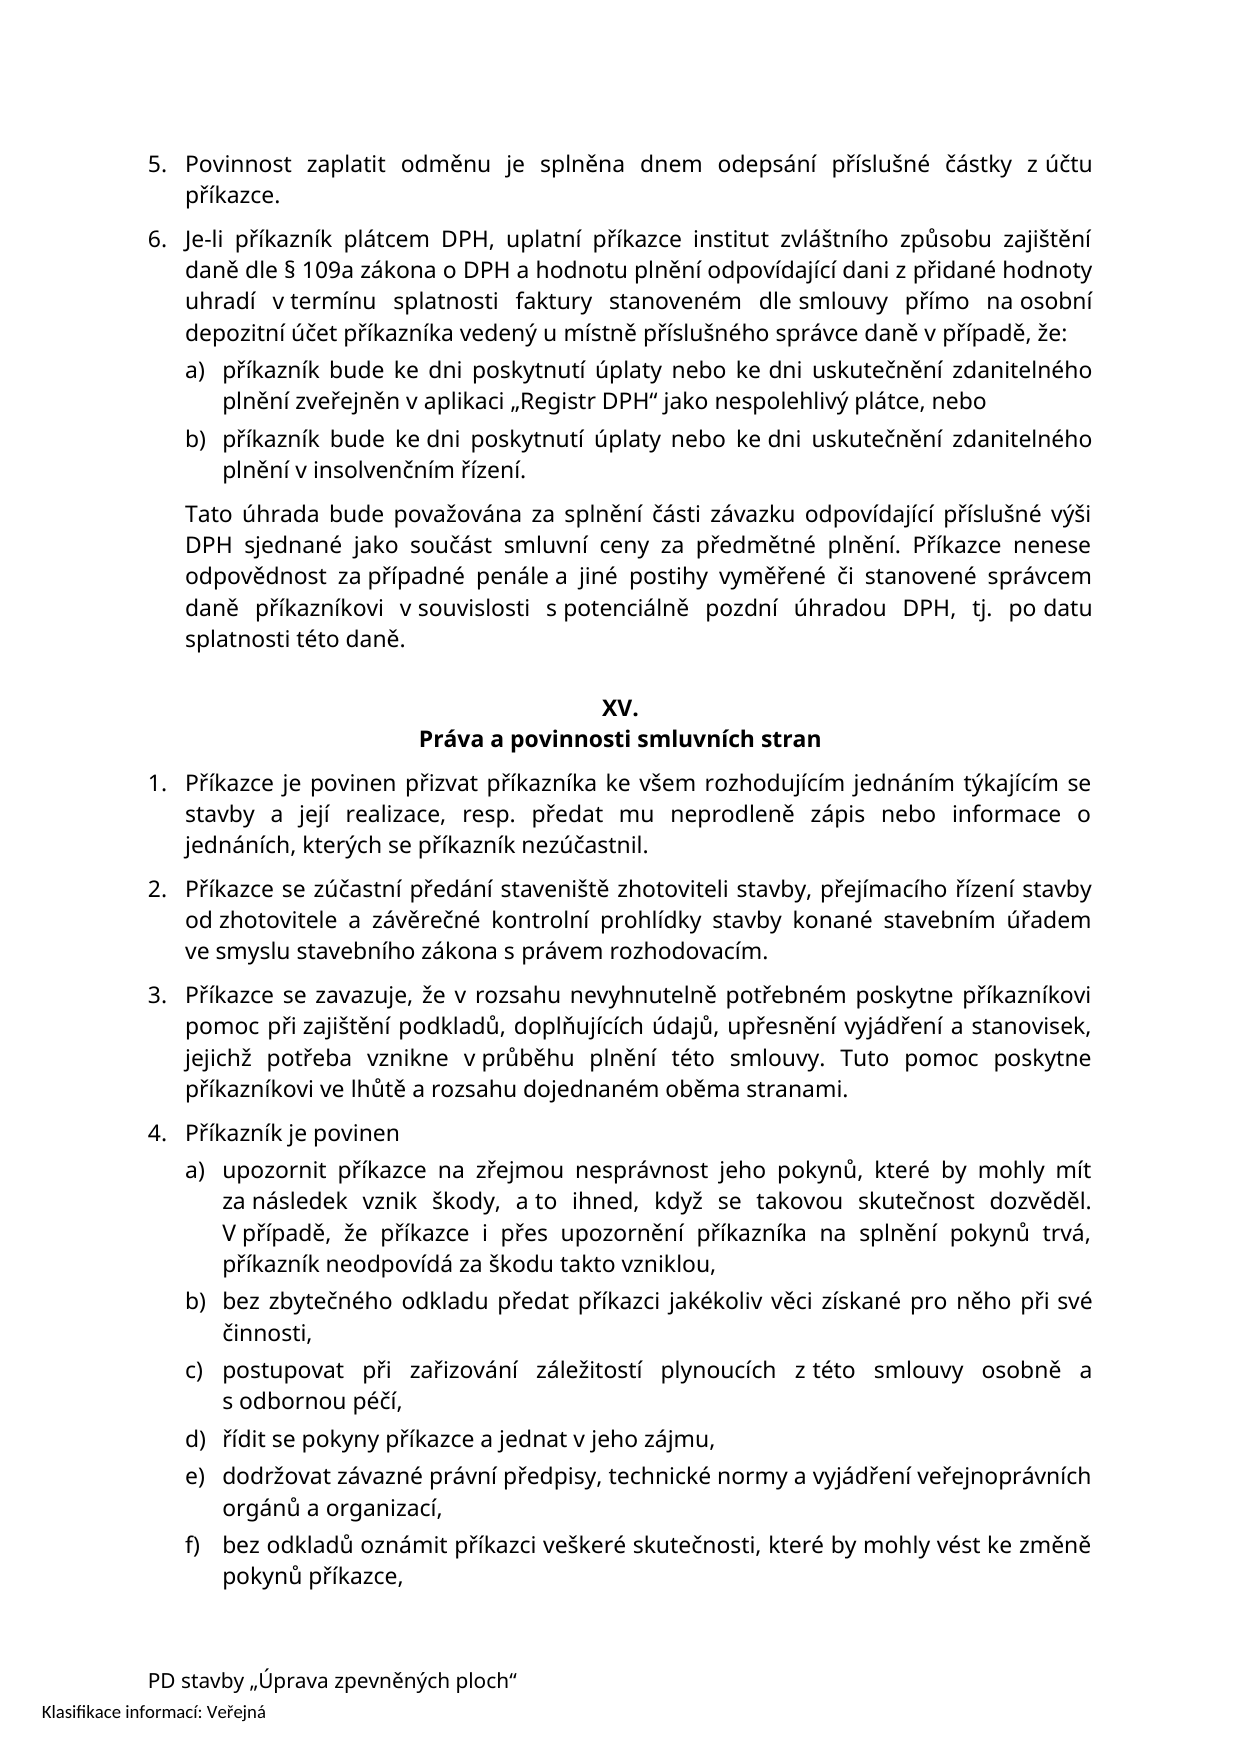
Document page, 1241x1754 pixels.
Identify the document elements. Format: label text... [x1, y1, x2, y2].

text XV. Práva a povinnosti smluvních stran [148, 691, 1092, 754]
list příkazník bude ke dni poskytnutí úplaty nebo ke dni uskutečnění zdanitelného plnění v insolvenčním řízení. [185, 423, 1092, 485]
list příkazník bude ke dni poskytnutí úplaty nebo ke dni uskutečnění zdanitelného plnění zveřejněn v aplikaci „Registr DPH“ jako nespolehlivý plátce, nebo [185, 354, 1092, 416]
list Je-li příkazník plátcem DPH, uplatní příkazce institut zvláštního způsobu zajištění daně dle § 109a zákona o DPH a hodnotu plnění odpovídající dani z přidané hodnoty uhradí v termínu splatnosti faktury stanoveném dle smlouvy přímo na osobní depozitní účet příkazníka vedený u místně příslušného správce daně v případě, že: [148, 223, 1092, 348]
list bez zbytečného odkladu předat příkazci jakékoliv věci získané pro něho při své činnosti, [185, 1285, 1092, 1348]
list upozornit příkazce na zřejmou nesprávnost jeho pokynů, které by mohly mít za následek vznik škody, a to ihned, když se takovou skutečnost dozvěděl. V případě, že příkazce i přes upozornění příkazníka na splnění pokynů trvá, příkazník neodpovídá za škodu takto vzniklou, [185, 1154, 1092, 1279]
list dodržovat závazné právní předpisy, technické normy a vyjádření veřejnoprávních orgánů a organizací, [185, 1460, 1092, 1523]
list Povinnost zaplatit odměnu je splněna dnem odepsání příslušné částky z účtu příkazce. [148, 148, 1092, 210]
list Příkazce se zavazuje, že v rozsahu nevyhnutelně potřebném poskytne příkazníkovi pomoc při zajištění podkladů, doplňujících údajů, upřesnění vyjádření a stanovisek, jejichž potřeba vznikne v průběhu plnění této smlouvy. Tuto pomoc poskytne příkazníkovi ve lhůtě a rozsahu dojednaném oběma stranami. [148, 979, 1092, 1104]
list Příkazník je povinen [148, 1116, 1092, 1148]
list Příkazce je povinen přizvat příkazníka ke všem rozhodujícím jednáním týkajícím se stavby a její realizace, resp. předat mu neprodleně zápis nebo informace o jednáních, kterých se příkazník nezúčastnil. [148, 766, 1092, 860]
list Příkazce se zúčastní předání staveniště zhotoviteli stavby, přejímacího řízení stavby od zhotovitele a závěrečné kontrolní prohlídky stavby konané stavebním úřadem ve smyslu stavebního zákona s právem rozhodovacím. [148, 873, 1092, 966]
text Tato úhrada bude považována za splnění části závazku odpovídající příslušné výši DPH sjednané jako součást smluvní ceny za předmětné plnění. Příkazce nenese odpovědnost za případné penále a jiné postihy vyměřené či stanovené správcem daně příkazníkovi v souvislosti s potenciálně pozdní úhradou DPH, tj. po datu splatnosti této daně. [185, 498, 1092, 654]
list bez odkladů oznámit příkazci veškeré skutečnosti, které by mohly vést ke změně pokynů příkazce, [185, 1529, 1092, 1591]
list postupovat při zařizování záležitostí plynoucích z této smlouvy osobně a s odbornou péčí, [185, 1354, 1092, 1416]
list řídit se pokyny příkazce a jednat v jeho zájmu, [185, 1423, 1092, 1454]
